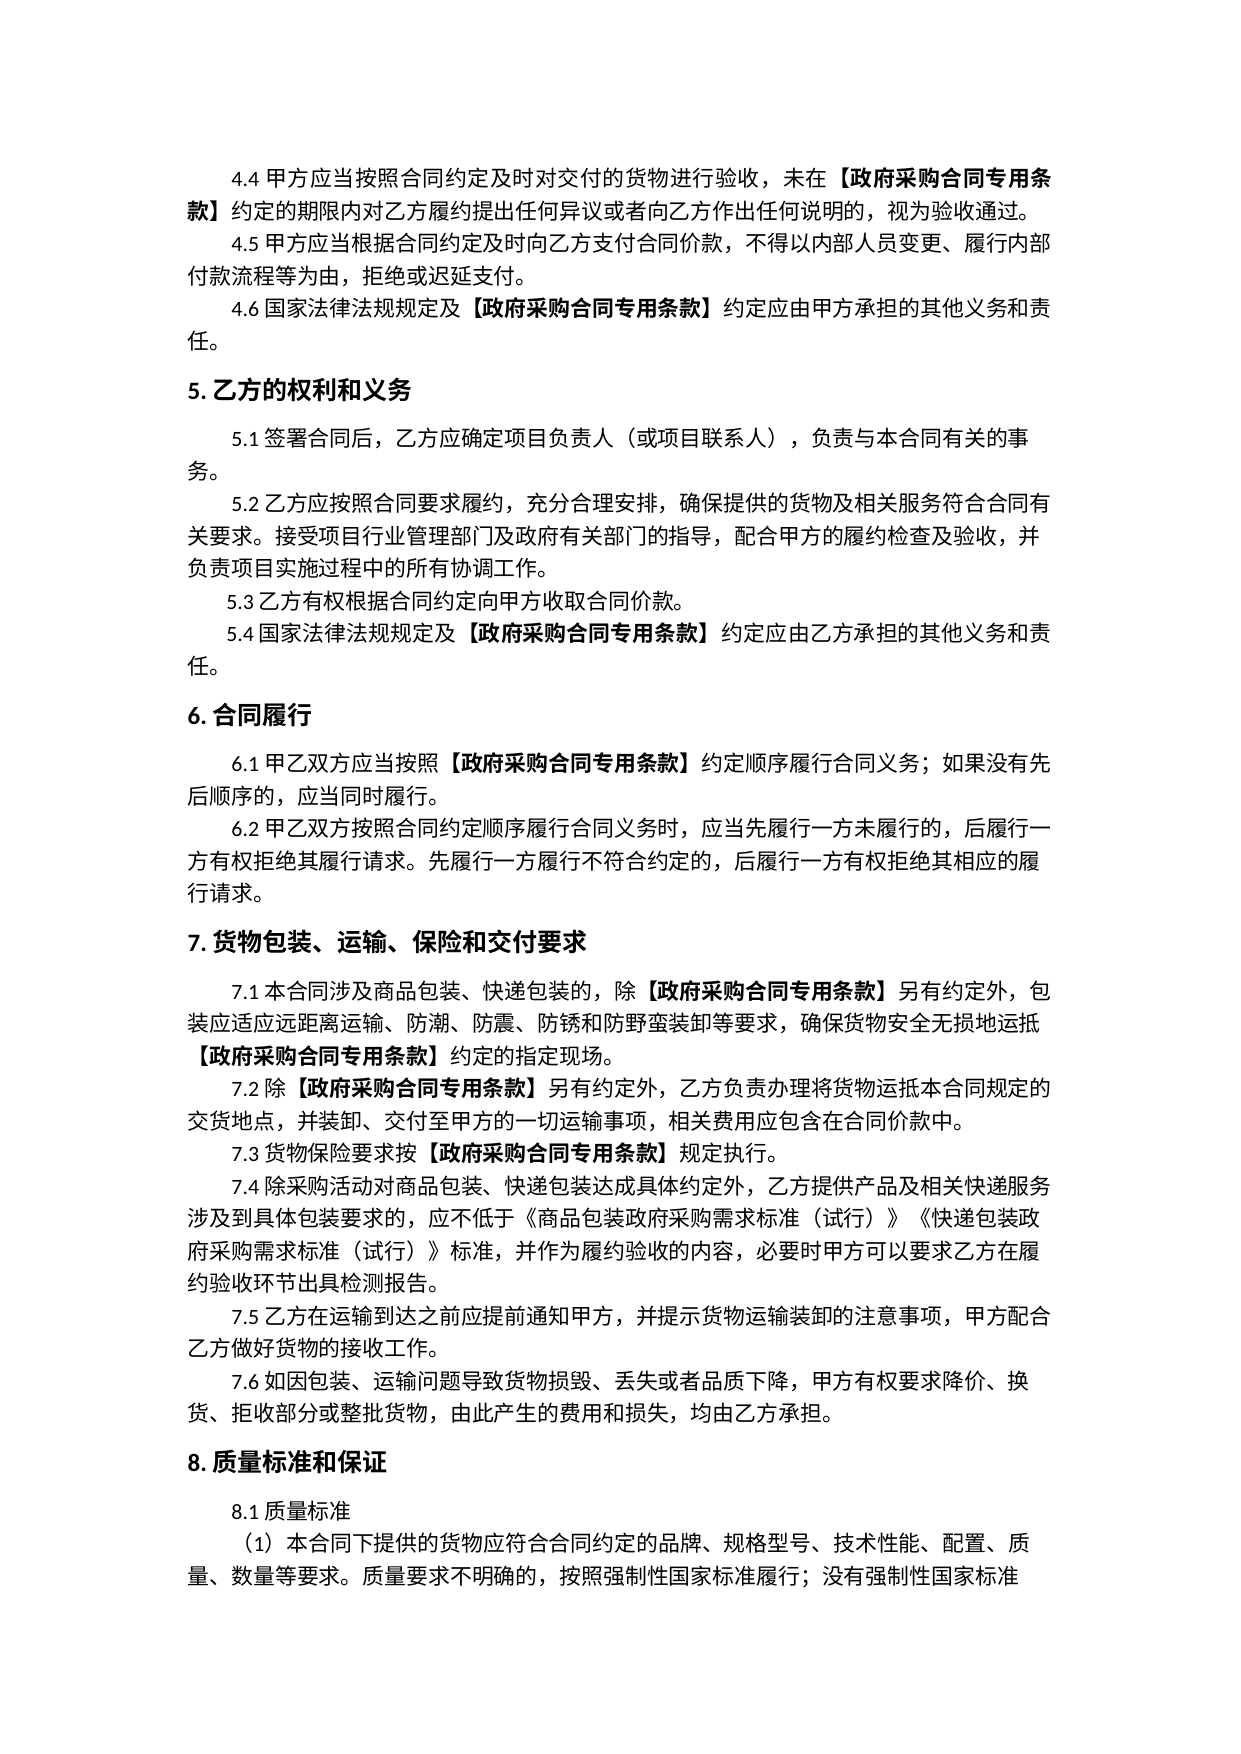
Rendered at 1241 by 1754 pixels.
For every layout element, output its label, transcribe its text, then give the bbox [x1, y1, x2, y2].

text 8. 质量标准和保证 [187, 1429, 1053, 1494]
text 7. 货物包装、运输、保险和交付要求 [187, 909, 1053, 974]
text 5.1 签署合同后，乙方应确定项目负责人（或项目联系人），负责与本合同有关的事务。 [187, 422, 1053, 487]
text 6.2 甲乙双方按照合同约定顺序履行合同义务时，应当先履行一方未履行的，后履行一方有权拒绝其履行请求。先履行一方履行不符合约定的，后履行一方有权拒绝其相应的履行请求。 [187, 812, 1053, 909]
text 5.2 乙方应按照合同要求履约，充分合理安排，确保提供的货物及相关服务符合合同有关要求。接受项目行业管理部门及政府有关部门的指导，配合甲方的履约检查及验收，并负责项目实施过程中的所有协调工作。 [187, 487, 1053, 584]
text 7.5 乙方在运输到达之前应提前通知甲方，并提示货物运输装卸的注意事项，甲方配合乙方做好货物的接收工作。 [187, 1299, 1053, 1364]
text 8.1 质量标准 [187, 1494, 1053, 1527]
text 7.3 货物保险要求按【政府采购合同专用条款】规定执行。 [187, 1137, 1053, 1169]
text 5. 乙方的权利和义务 [187, 357, 1053, 422]
text 7.1 本合同涉及商品包装、快递包装的，除【政府采购合同专用条款】另有约定外，包装应适应远距离运输、防潮、防震、防锈和防野蛮装卸等要求，确保货物安全无损地运抵【政府采购合同专用条款】约定的指定现场。 [187, 974, 1053, 1072]
text 6. 合同履行 [187, 682, 1053, 747]
text 4.5 甲方应当根据合同约定及时向乙方支付合同价款，不得以内部人员变更、履行内部付款流程等为由，拒绝或迟延支付。 [187, 227, 1053, 292]
text 4.6 国家法律法规规定及【政府采购合同专用条款】约定应由甲方承担的其他义务和责任。 [187, 292, 1053, 357]
text 5.4国家法律法规规定及【政府采购合同专用条款】约定应由乙方承担的其他义务和责任。 [187, 617, 1053, 682]
text 5.3乙方有权根据合同约定向甲方收取合同价款。 [187, 584, 1053, 617]
text 7.4 除采购活动对商品包装、快递包装达成具体约定外，乙方提供产品及相关快递服务涉及到具体包装要求的，应不低于《商品包装政府采购需求标准（试行）》《快递包装政府采购需求标准（试行）》标准，并作为履约验收的内容，必要时甲方可以要求乙方在履约验收环节出具检测报告。 [187, 1169, 1053, 1299]
text 7.6 如因包装、运输问题导致货物损毁、丢失或者品质下降，甲方有权要求降价、换货、拒收部分或整批货物，由此产生的费用和损失，均由乙方承担。 [187, 1364, 1053, 1429]
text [187, 1527, 1053, 1592]
text 6.1 甲乙双方应当按照【政府采购合同专用条款】约定顺序履行合同义务；如果没有先后顺序的，应当同时履行。 [187, 747, 1053, 812]
text 4.4 甲方应当按照合同约定及时对交付的货物进行验收，未在【政府采购合同专用条款】约定的期限内对乙方履约提出任何异议或者向乙方作出任何说明的，视为验收通过。 [187, 162, 1053, 227]
text 7.2 除【政府采购合同专用条款】另有约定外，乙方负责办理将货物运抵本合同规定的交货地点，并装卸、交付至甲方的一切运输事项，相关费用应包含在合同价款中。 [187, 1072, 1053, 1137]
